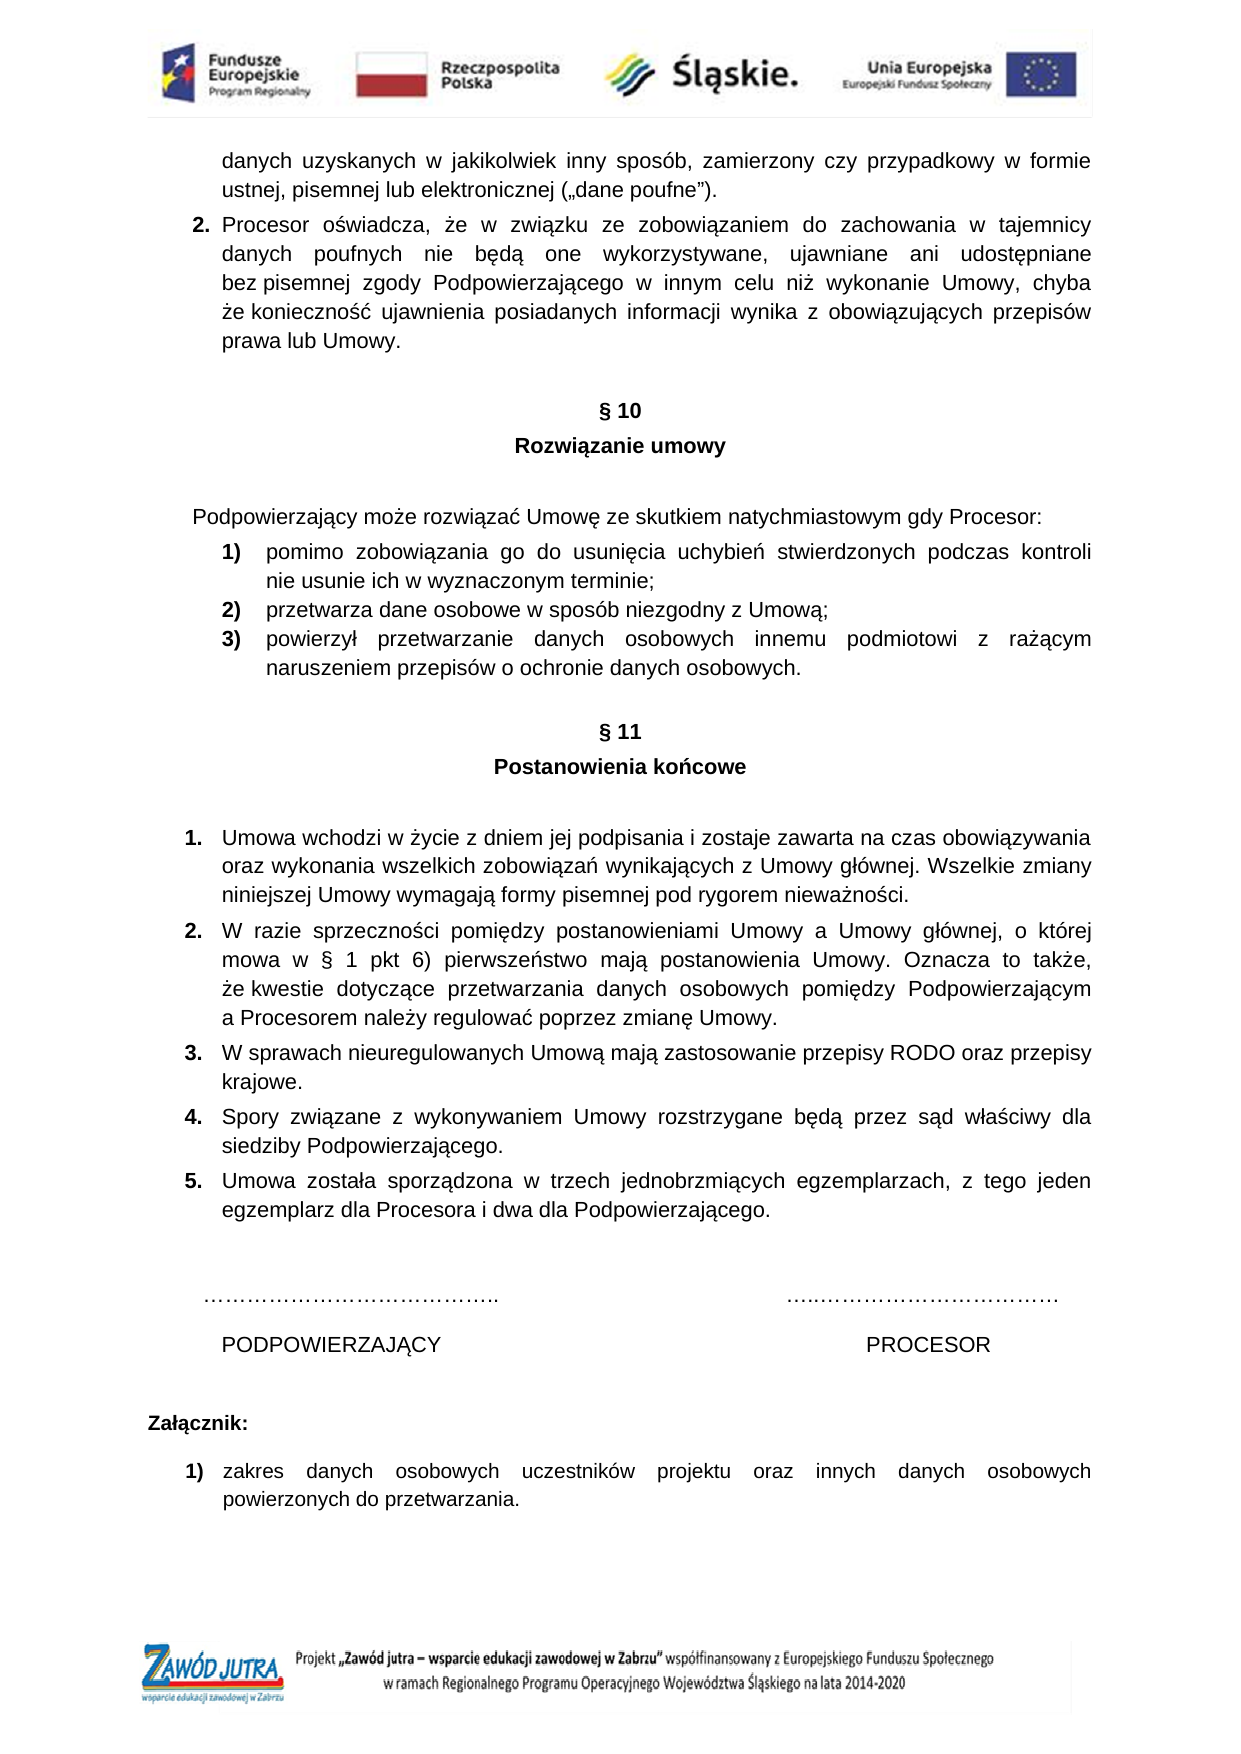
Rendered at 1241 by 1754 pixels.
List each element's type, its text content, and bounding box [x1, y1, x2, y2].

picture [147, 29, 1093, 118]
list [192, 148, 1093, 202]
list pomimo zobowiązania go do usunięcia uchybień stwierdzonych podczas kontroli nie usunie ich w wyznaczonym terminie; [222, 539, 1093, 593]
text ………………………………….. …..…………………………… [148, 1282, 1093, 1307]
text § 11 [148, 719, 1093, 744]
text Postanowienia końcowe [148, 754, 1093, 779]
list powierzył przetwarzanie danych osobowych innemu podmiotowi z rażącym naruszeniem przepisów o ochronie danych osobowych. [222, 626, 1093, 680]
picture [139, 1641, 1072, 1718]
text Załącznik: [148, 1411, 1093, 1434]
text Podpowierzający może rozwiązać Umowę ze skutkiem natychmiastowym gdy Procesor: [192, 504, 1093, 529]
text Rozwiązanie umowy [148, 433, 1093, 458]
text PODPOWIERZAJĄCY PROCESOR [148, 1332, 1093, 1386]
list W sprawach nieuregulowanych Umową mają zastosowanie przepisy RODO oraz przepisy krajowe. [184, 1040, 1093, 1094]
list Umowa wchodzi w życie z dniem jej podpisania i zostaje zawarta na czas obowiązywania oraz wykonania wszelkich zobowiązań wynikających z Umowy głównej. Wszelkie zmiany niniejszej Umowy wymagają formy pisemnej pod rygorem nieważności. [184, 824, 1093, 908]
list Procesor oświadcza, że w związku ze zobowiązaniem do zachowania w tajemnicy danych poufnych nie będą one wykorzystywane, ujawniane ani udostępniane bez pisemnej zgody Podpowierzającego w innym celu niż wykonanie Umowy, chyba że konieczność ujawnienia posiadanych informacji wynika z obowiązujących przepisów prawa lub Umowy. [192, 212, 1093, 353]
list zakres danych osobowych uczestników projektu oraz innych danych osobowych powierzonych do przetwarzania. [185, 1459, 1093, 1510]
text § 10 [148, 398, 1093, 423]
list Umowa została sporządzona w trzech jednobrzmiących egzemplarzach, z tego jeden egzemplarz dla Procesora i dwa dla Podpowierzającego. [184, 1168, 1093, 1222]
list Spory związane z wykonywaniem Umowy rozstrzygane będą przez sąd właściwy dla siedziby Podpowierzającego. [184, 1104, 1093, 1158]
list W razie sprzeczności pomiędzy postanowieniami Umowy a Umowy głównej, o której mowa w § 1 pkt 6) pierwszeństwo mają postanowienia Umowy. Oznacza to także, że kwestie dotyczące przetwarzania danych osobowych pomiędzy Podpowierzającym a Procesorem należy regulować poprzez zmianę Umowy. [184, 918, 1093, 1030]
list przetwarza dane osobowe w sposób niezgodny z Umową; [222, 597, 1093, 622]
